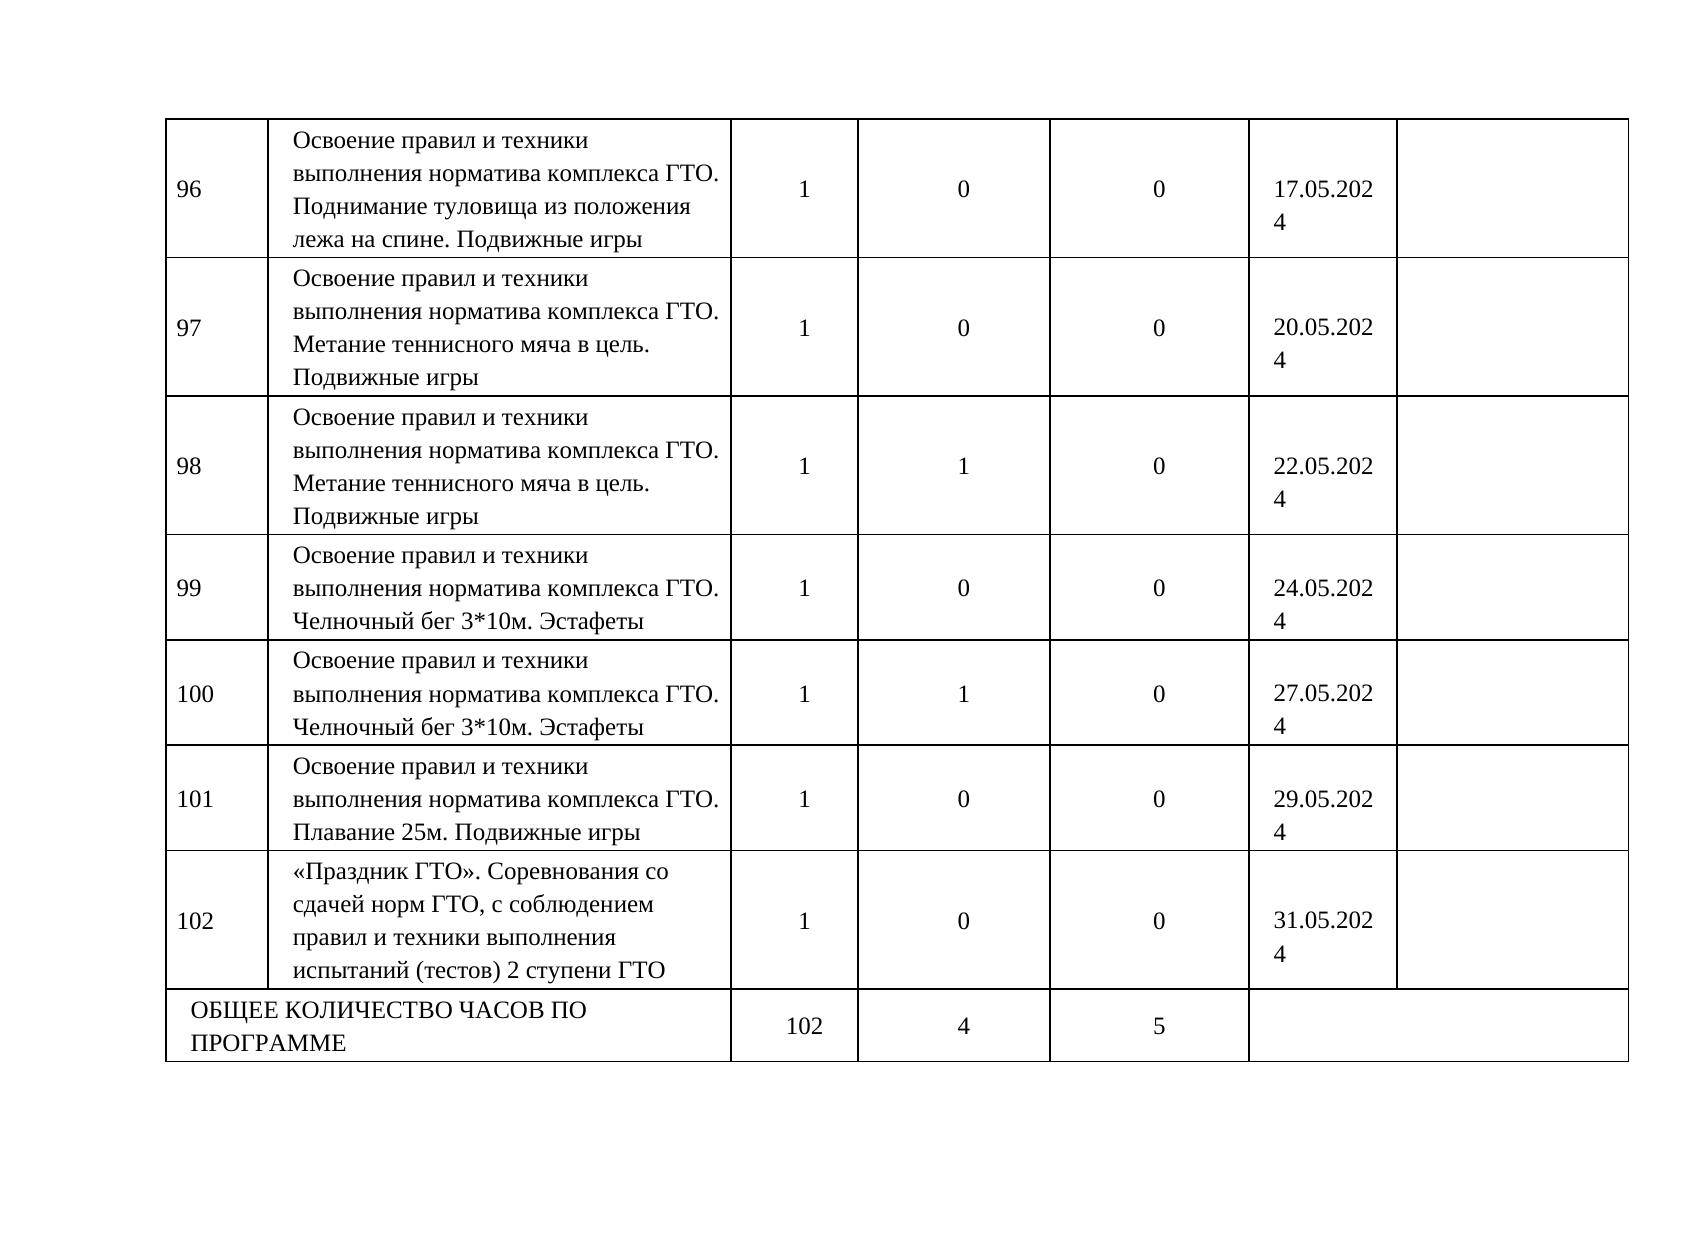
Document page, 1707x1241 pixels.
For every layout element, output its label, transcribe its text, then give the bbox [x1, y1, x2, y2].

table_cell 29.05.2024 [1250, 746, 1396, 850]
table_cell 1 [732, 397, 857, 533]
table_cell 0 [1051, 851, 1248, 988]
table_cell 1 [732, 851, 857, 988]
table_cell Освоение правил и техники выполнения норматива комплекса ГТО. Метание теннисного мяча в цель. Подвижные игры [269, 397, 730, 533]
table_cell 98 [167, 397, 267, 533]
table_cell 102 [167, 851, 267, 988]
table_cell [1398, 641, 1628, 744]
table_cell 17.05.2024 [1250, 120, 1396, 257]
table_cell 4 [859, 990, 1049, 1061]
table_cell Освоение правил и техники выполнения норматива комплекса ГТО. Челночный бег 3*10м. Эстафеты [269, 535, 730, 639]
table_cell ОБЩЕЕ КОЛИЧЕСТВО ЧАСОВ ПО ПРОГРАММЕ [167, 990, 730, 1061]
table_cell 0 [1051, 535, 1248, 639]
table_cell 24.05.2024 [1250, 535, 1396, 639]
table_cell 1 [859, 397, 1049, 533]
table_cell 0 [859, 120, 1049, 257]
table_cell 31.05.2024 [1250, 851, 1396, 988]
table_cell 1 [732, 535, 857, 639]
table_cell 0 [1051, 120, 1248, 257]
table_cell 0 [1051, 746, 1248, 850]
table_cell 22.05.2024 [1250, 397, 1396, 533]
table_cell 1 [732, 258, 857, 395]
table_cell [1398, 746, 1628, 850]
table_cell [1398, 535, 1628, 639]
table_cell 1 [732, 641, 857, 744]
table_cell [1398, 258, 1628, 395]
table_cell Освоение правил и техники выполнения норматива комплекса ГТО. Метание теннисного мяча в цель. Подвижные игры [269, 258, 730, 395]
table_cell [1398, 851, 1628, 988]
table_cell «Праздник ГТО». Соревнования со сдачей норм ГТО, с соблюдением правил и техники выполнения испытаний (тестов) 2 ступени ГТО [269, 851, 730, 988]
table_cell 1 [732, 120, 857, 257]
table_cell Освоение правил и техники выполнения норматива комплекса ГТО. Плавание 25м. Подвижные игры [269, 746, 730, 850]
table_cell 5 [1051, 990, 1248, 1061]
table_cell [1250, 990, 1628, 1061]
table_cell 101 [167, 746, 267, 850]
table_cell 1 [732, 746, 857, 850]
table_cell 0 [1051, 258, 1248, 395]
table_cell 0 [859, 535, 1049, 639]
table_cell 0 [1051, 397, 1248, 533]
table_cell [269, 120, 730, 257]
table_cell 99 [167, 535, 267, 639]
table_cell 20.05.2024 [1250, 258, 1396, 395]
table_cell 0 [859, 258, 1049, 395]
table_cell [1398, 120, 1628, 257]
table_cell [1398, 397, 1628, 533]
table_cell 0 [859, 851, 1049, 988]
table_cell 100 [167, 641, 267, 744]
table_cell 102 [732, 990, 857, 1061]
table_cell 97 [167, 258, 267, 395]
table_cell Освоение правил и техники выполнения норматива комплекса ГТО. Челночный бег 3*10м. Эстафеты [269, 641, 730, 744]
table_cell 96 [167, 120, 267, 257]
table_cell 0 [1051, 641, 1248, 744]
table_cell 27.05.2024 [1250, 641, 1396, 744]
table_cell 1 [859, 641, 1049, 744]
table_cell 0 [859, 746, 1049, 850]
